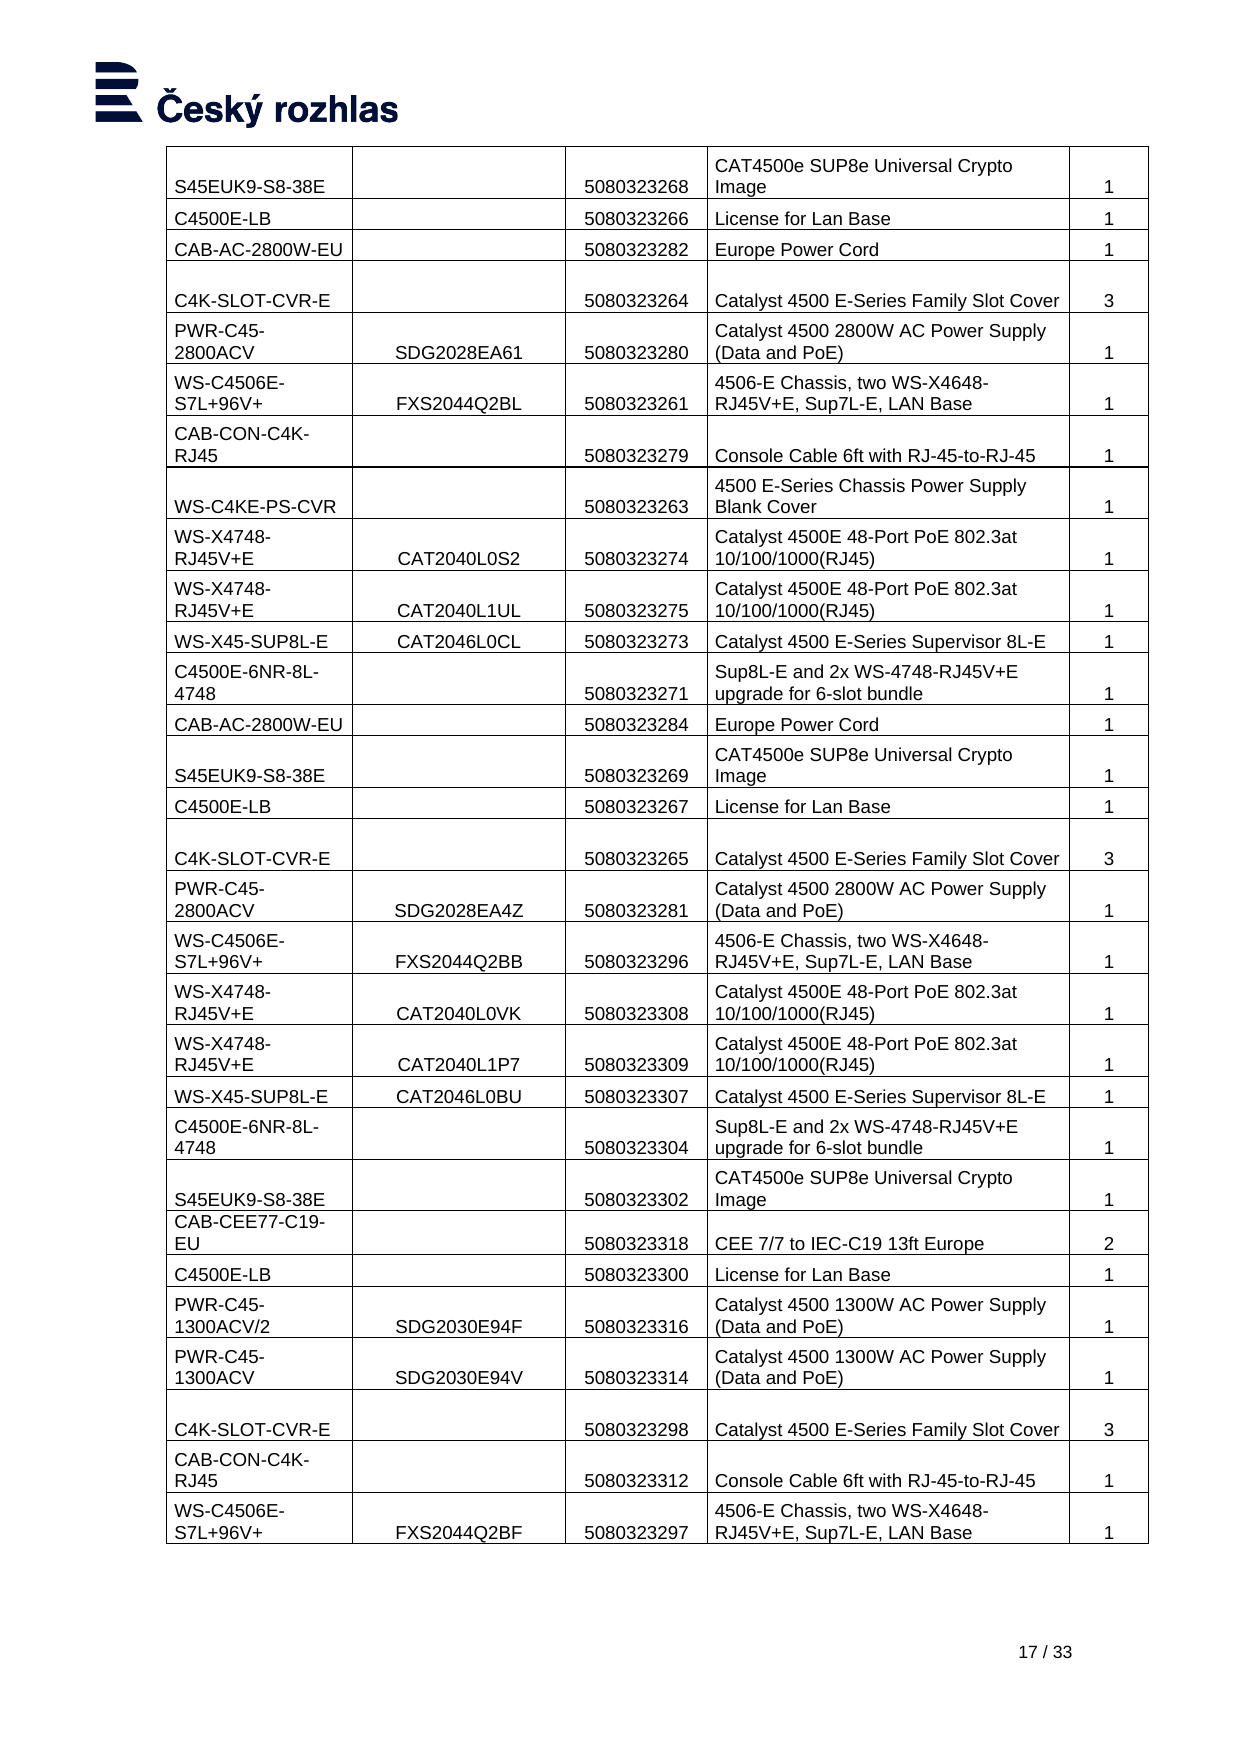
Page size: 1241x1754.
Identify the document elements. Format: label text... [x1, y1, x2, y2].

table_cell 1 [1070, 1255, 1148, 1286]
table_cell 5080323316 [566, 1287, 707, 1337]
table_cell 2 [1070, 1211, 1148, 1254]
table_cell 1 [1070, 871, 1148, 921]
table_cell WS-C4506E-S7L+96V+ [167, 922, 352, 973]
table_cell S45EUK9-S8-38E [167, 147, 352, 198]
table_cell CAT2046L0BU [353, 1077, 565, 1107]
table_cell PWR-C45-2800ACV [167, 871, 352, 921]
table_cell C4500E-6NR-8L-4748 [167, 1108, 352, 1158]
table_cell [353, 705, 565, 735]
table_cell 1 [1070, 1160, 1148, 1210]
table_cell [353, 416, 565, 466]
table_cell 5080323280 [566, 313, 707, 363]
table_cell 5080323269 [566, 736, 707, 787]
table_cell 5080323264 [566, 261, 707, 312]
table_cell Europe Power Cord [708, 230, 1069, 260]
table_cell License for Lan Base [708, 1255, 1069, 1286]
table_cell 1 [1070, 1338, 1148, 1389]
table_cell [353, 261, 565, 312]
table_cell 5080323297 [566, 1493, 707, 1543]
table_cell 1 [1070, 922, 1148, 973]
table_cell Catalyst 4500 1300W AC Power Supply (Data and PoE) [708, 1287, 1069, 1337]
table_cell CAB-AC-2800W-EU [167, 705, 352, 735]
table_cell 3 [1070, 819, 1148, 869]
table_cell 4500 E-Series Chassis Power Supply Blank Cover [708, 468, 1069, 518]
table_cell FXS2044Q2BB [353, 922, 565, 973]
table_cell Sup8L-E and 2x WS-4748-RJ45V+E upgrade for 6-slot bundle [708, 1108, 1069, 1158]
table_cell CAB-CON-C4K-RJ45 [167, 1441, 352, 1492]
table_cell Catalyst 4500 2800W AC Power Supply (Data and PoE) [708, 871, 1069, 921]
table_cell 1 [1070, 147, 1148, 198]
table_cell CAT4500e SUP8e Universal Crypto Image [708, 1160, 1069, 1210]
table_cell C4K-SLOT-CVR-E [167, 819, 352, 869]
table_cell 1 [1070, 1077, 1148, 1107]
table_cell WS-X45-SUP8L-E [167, 622, 352, 652]
table_cell Sup8L-E and 2x WS-4748-RJ45V+E upgrade for 6-slot bundle [708, 653, 1069, 704]
table_cell C4500E-LB [167, 788, 352, 818]
table_cell 5080323268 [566, 147, 707, 198]
table_cell 5080323275 [566, 571, 707, 621]
table_cell PWR-C45-1300ACV [167, 1338, 352, 1389]
table_cell 5080323318 [566, 1211, 707, 1254]
table_cell [353, 147, 565, 198]
table_cell 5080323314 [566, 1338, 707, 1389]
table_cell [353, 819, 565, 869]
table_cell CAB-CON-C4K-RJ45 [167, 416, 352, 466]
table_cell [353, 1211, 565, 1254]
table_cell S45EUK9-S8-38E [167, 736, 352, 787]
table_cell CAT2046L0CL [353, 622, 565, 652]
table_cell CAT2040L1UL [353, 571, 565, 621]
table_cell CAB-AC-2800W-EU [167, 230, 352, 260]
table_cell [353, 653, 565, 704]
table_cell 1 [1070, 468, 1148, 518]
table_cell Console Cable 6ft with RJ-45-to-RJ-45 [708, 1441, 1069, 1492]
table_cell 1 [1070, 230, 1148, 260]
table_cell 1 [1070, 1025, 1148, 1076]
table_cell 5080323273 [566, 622, 707, 652]
table_cell 5080323261 [566, 364, 707, 415]
table_cell 5080323298 [566, 1390, 707, 1440]
table_cell 1 [1070, 1287, 1148, 1337]
table_cell 3 [1070, 261, 1148, 312]
table_cell Europe Power Cord [708, 705, 1069, 735]
table_cell CAT2040L0S2 [353, 519, 565, 569]
table_cell WS-C4KE-PS-CVR [167, 468, 352, 518]
table_cell Catalyst 4500E 48-Port PoE 802.3at 10/100/1000(RJ45) [708, 974, 1069, 1024]
picture [95, 62, 398, 128]
table_cell Console Cable 6ft with RJ-45-to-RJ-45 [708, 416, 1069, 466]
table_cell 5080323300 [566, 1255, 707, 1286]
table_cell 5080323265 [566, 819, 707, 869]
table_cell PWR-C45-1300ACV/2 [167, 1287, 352, 1337]
table_cell Catalyst 4500 E-Series Supervisor 8L-E [708, 622, 1069, 652]
table_cell 1 [1070, 622, 1148, 652]
table_cell License for Lan Base [708, 788, 1069, 818]
table_cell 5080323279 [566, 416, 707, 466]
table_cell 1 [1070, 736, 1148, 787]
table_cell 5080323284 [566, 705, 707, 735]
table_cell SDG2030E94V [353, 1338, 565, 1389]
table_cell 1 [1070, 705, 1148, 735]
table_cell FXS2044Q2BL [353, 364, 565, 415]
table_cell 5080323266 [566, 199, 707, 229]
table_cell 1 [1070, 788, 1148, 818]
table_cell 5080323302 [566, 1160, 707, 1210]
table_cell 1 [1070, 364, 1148, 415]
table_cell Catalyst 4500 1300W AC Power Supply (Data and PoE) [708, 1338, 1069, 1389]
table_cell WS-X4748-RJ45V+E [167, 1025, 352, 1076]
table_cell SDG2030E94F [353, 1287, 565, 1337]
table_cell 5080323281 [566, 871, 707, 921]
table_cell Catalyst 4500E 48-Port PoE 802.3at 10/100/1000(RJ45) [708, 519, 1069, 569]
table_cell WS-C4506E-S7L+96V+ [167, 364, 352, 415]
table_cell WS-C4506E-S7L+96V+ [167, 1493, 352, 1543]
table_cell 1 [1070, 653, 1148, 704]
table_cell 4506-E Chassis, two WS-X4648-RJ45V+E, Sup7L-E, LAN Base [708, 364, 1069, 415]
table_cell Catalyst 4500 E-Series Supervisor 8L-E [708, 1077, 1069, 1107]
table_cell SDG2028EA61 [353, 313, 565, 363]
table_cell [353, 788, 565, 818]
table_cell 1 [1070, 519, 1148, 569]
table_cell 5080323263 [566, 468, 707, 518]
table_cell 4506-E Chassis, two WS-X4648-RJ45V+E, Sup7L-E, LAN Base [708, 922, 1069, 973]
table_cell Catalyst 4500 E-Series Family Slot Cover [708, 1390, 1069, 1440]
table_cell [353, 1255, 565, 1286]
table_cell 1 [1070, 571, 1148, 621]
table_cell CAT2040L0VK [353, 974, 565, 1024]
table_cell Catalyst 4500 2800W AC Power Supply (Data and PoE) [708, 313, 1069, 363]
table_cell S45EUK9-S8-38E [167, 1160, 352, 1210]
table_cell 5080323312 [566, 1441, 707, 1492]
table_cell [353, 1390, 565, 1440]
table_cell 5080323304 [566, 1108, 707, 1158]
table_cell Catalyst 4500E 48-Port PoE 802.3at 10/100/1000(RJ45) [708, 1025, 1069, 1076]
table_cell 1 [1070, 313, 1148, 363]
table_cell C4500E-6NR-8L-4748 [167, 653, 352, 704]
table_cell 1 [1070, 416, 1148, 466]
table_cell 5080323274 [566, 519, 707, 569]
table_cell Catalyst 4500 E-Series Family Slot Cover [708, 819, 1069, 869]
table_cell 5080323267 [566, 788, 707, 818]
table_cell 1 [1070, 1493, 1148, 1543]
table_cell 5080323271 [566, 653, 707, 704]
table_cell WS-X4748-RJ45V+E [167, 974, 352, 1024]
table_cell CAT4500e SUP8e Universal Crypto Image [708, 736, 1069, 787]
table_cell Catalyst 4500E 48-Port PoE 802.3at 10/100/1000(RJ45) [708, 571, 1069, 621]
table_cell 1 [1070, 199, 1148, 229]
table_cell CEE 7/7 to IEC-C19 13ft Europe [708, 1211, 1069, 1254]
table_cell 1 [1070, 1108, 1148, 1158]
table_cell 4506-E Chassis, two WS-X4648-RJ45V+E, Sup7L-E, LAN Base [708, 1493, 1069, 1543]
table_cell [353, 468, 565, 518]
table_cell Catalyst 4500 E-Series Family Slot Cover [708, 261, 1069, 312]
table_cell License for Lan Base [708, 199, 1069, 229]
table_cell 5080323307 [566, 1077, 707, 1107]
table_cell 5080323309 [566, 1025, 707, 1076]
table_cell [353, 1441, 565, 1492]
table_cell 3 [1070, 1390, 1148, 1440]
table_cell SDG2028EA4Z [353, 871, 565, 921]
table_cell PWR-C45-2800ACV [167, 313, 352, 363]
table_cell WS-X45-SUP8L-E [167, 1077, 352, 1107]
table_cell CAT4500e SUP8e Universal Crypto Image [708, 147, 1069, 198]
table_cell CAT2040L1P7 [353, 1025, 565, 1076]
table_cell [353, 199, 565, 229]
table_cell C4K-SLOT-CVR-E [167, 1390, 352, 1440]
table_cell C4K-SLOT-CVR-E [167, 261, 352, 312]
table_cell FXS2044Q2BF [353, 1493, 565, 1543]
table_cell C4500E-LB [167, 1255, 352, 1286]
table_cell CAB-CEE77-C19-EU [167, 1211, 352, 1254]
table_cell WS-X4748-RJ45V+E [167, 519, 352, 569]
table_cell [353, 230, 565, 260]
table_cell 5080323308 [566, 974, 707, 1024]
table_cell 1 [1070, 974, 1148, 1024]
table_cell [353, 1160, 565, 1210]
table_cell [353, 736, 565, 787]
table_cell 1 [1070, 1441, 1148, 1492]
table_cell 5080323282 [566, 230, 707, 260]
table_cell 5080323296 [566, 922, 707, 973]
table_cell [353, 1108, 565, 1158]
table_cell C4500E-LB [167, 199, 352, 229]
table_cell WS-X4748-RJ45V+E [167, 571, 352, 621]
